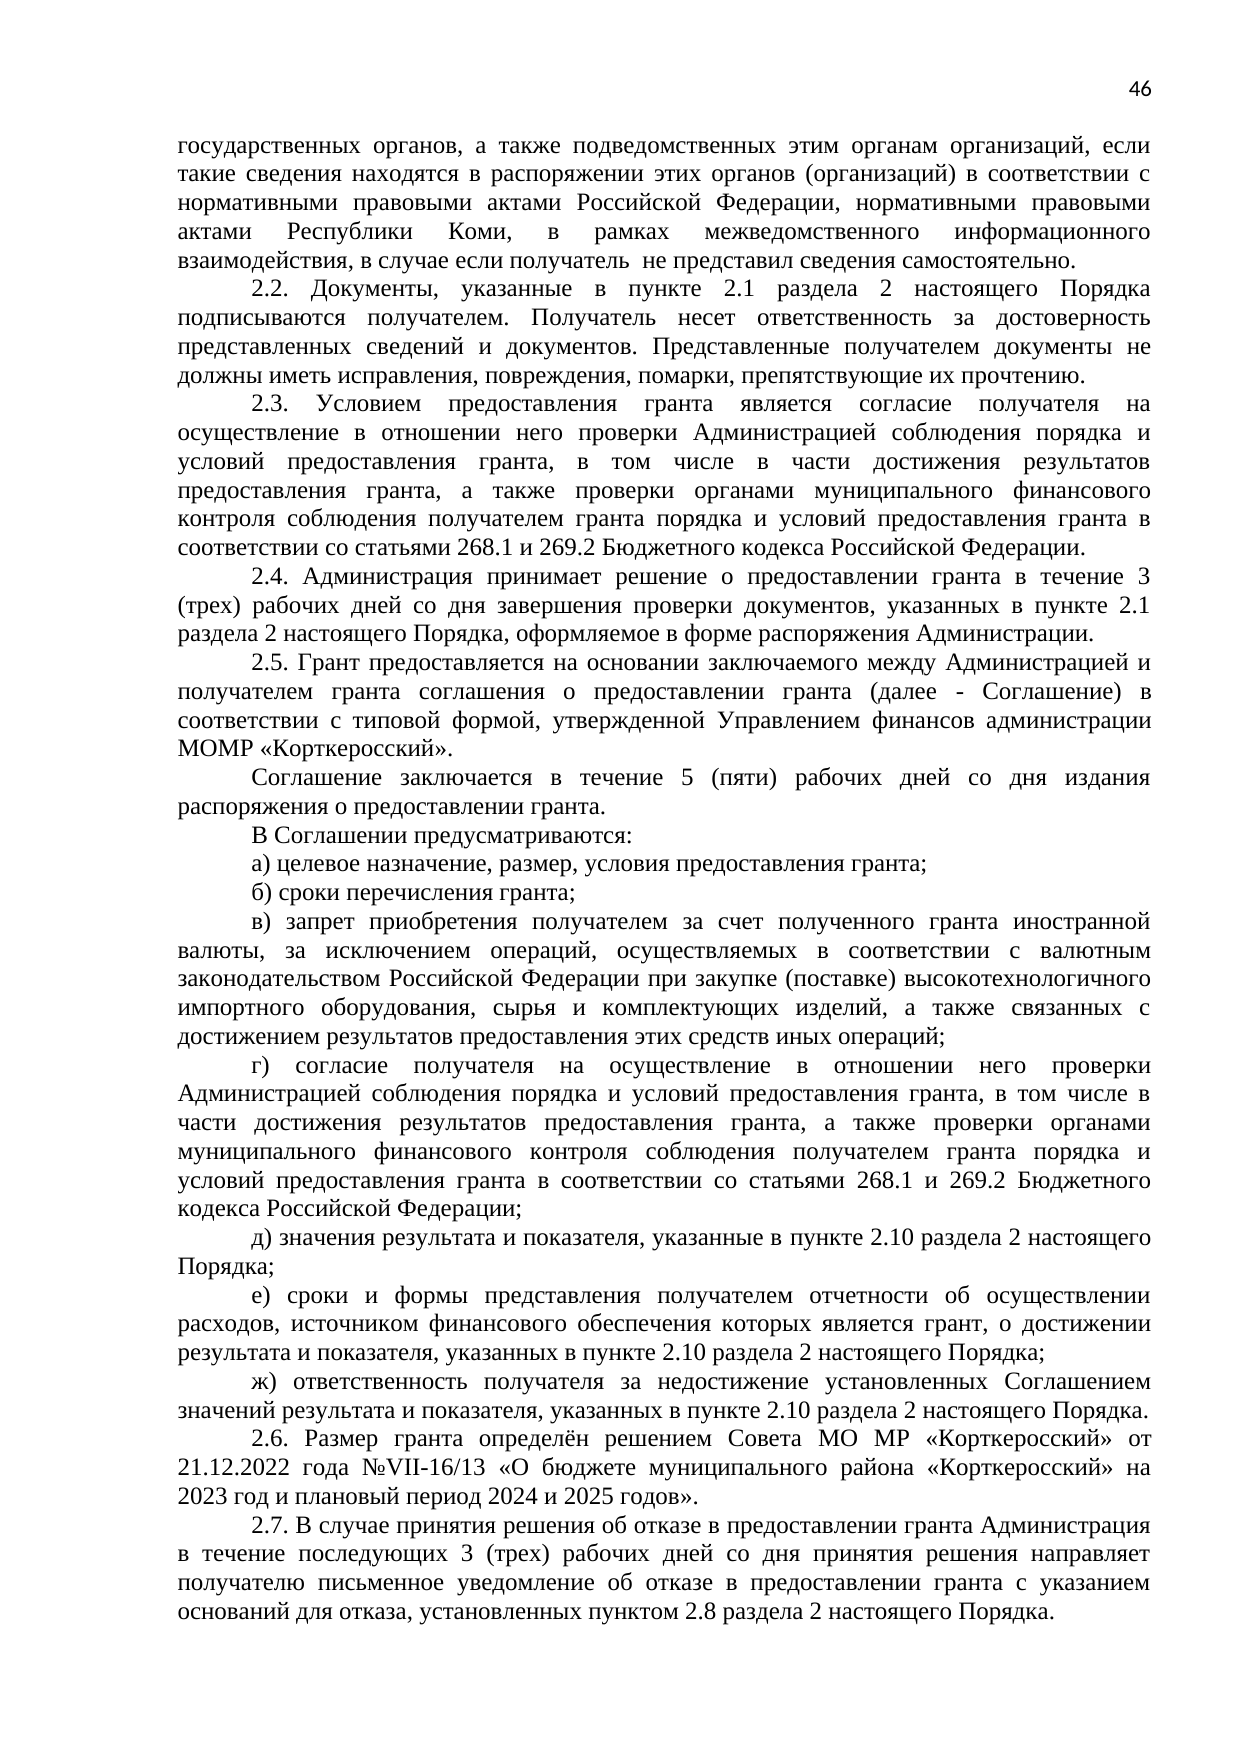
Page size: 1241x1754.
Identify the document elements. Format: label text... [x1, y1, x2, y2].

text б) сроки перечисления гранта; [177, 877, 1152, 906]
text д) значения результата и показателя, указанные в пункте 2.10 раздела 2 настоящего Порядка; [177, 1222, 1152, 1280]
text 2.5. Грант предоставляется на основании заключаемого между Администрацией и получателем гранта соглашения о предоставлении гранта (далее - Соглашение) в соответствии с типовой формой, утвержденной Управлением финансов администрации МОМР «Корткеросский». [177, 647, 1152, 762]
text ж) ответственность получателя за недостижение установленных Соглашением значений результата и показателя, указанных в пункте 2.10 раздела 2 настоящего Порядка. [177, 1366, 1152, 1423]
text 2.4. Администрация принимает решение о предоставлении гранта в течение 3 (трех) рабочих дней со дня завершения проверки документов, указанных в пункте 2.1 раздела 2 настоящего Порядка, оформляемое в форме распоряжения Администрации. [177, 561, 1152, 647]
text 2.3. Условием предоставления гранта является согласие получателя на осуществление в отношении него проверки Администрацией соблюдения порядка и условий предоставления гранта, в том числе в части достижения результатов предоставления гранта, а также проверки органами муниципального финансового контроля соблюдения получателем гранта порядка и условий предоставления гранта в соответствии со статьями 268.1 и 269.2 Бюджетного кодекса Российской Федерации. [177, 388, 1152, 561]
text в) запрет приобретения получателем за счет полученного гранта иностранной валюты, за исключением операций, осуществляемых в соответствии с валютным законодательством Российской Федерации при закупке (поставке) высокотехнологичного импортного оборудования, сырья и комплектующих изделий, а также связанных с достижением результатов предоставления этих средств иных операций; [177, 906, 1152, 1050]
text а) целевое назначение, размер, условия предоставления гранта; [177, 848, 1152, 877]
text В Соглашении предусматриваются: [177, 820, 1152, 848]
text 2.6. Размер гранта определён решением Совета МО МР «Корткеросский» от 21.12.2022 года №VII-16/13 «О бюджете муниципального района «Корткеросский» на 2023 год и плановый период 2024 и 2025 годов». [177, 1423, 1152, 1510]
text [177, 130, 1152, 273]
text 2.2. Документы, указанные в пункте 2.1 раздела 2 настоящего Порядка подписываются получателем. Получатель несет ответственность за достоверность представленных сведений и документов. Представленные получателем документы не должны иметь исправления, повреждения, помарки, препятствующие их прочтению. [177, 273, 1152, 388]
text е) сроки и формы представления получателем отчетности об осуществлении расходов, источником финансового обеспечения которых является грант, о достижении результата и показателя, указанных в пункте 2.10 раздела 2 настоящего Порядка; [177, 1280, 1152, 1366]
text 2.7. В случае принятия решения об отказе в предоставлении гранта Администрация в течение последующих 3 (трех) рабочих дней со дня принятия решения направляет получателю письменное уведомление об отказе в предоставлении гранта с указанием оснований для отказа, установленных пунктом 2.8 раздела 2 настоящего Порядка. [177, 1510, 1152, 1625]
text г) согласие получателя на осуществление в отношении него проверки Администрацией соблюдения порядка и условий предоставления гранта, в том числе в части достижения результатов предоставления гранта, а также проверки органами муниципального финансового контроля соблюдения получателем гранта порядка и условий предоставления гранта в соответствии со статьями 268.1 и 269.2 Бюджетного кодекса Российской Федерации; [177, 1050, 1152, 1222]
text Соглашение заключается в течение 5 (пяти) рабочих дней со дня издания распоряжения о предоставлении гранта. [177, 762, 1152, 820]
